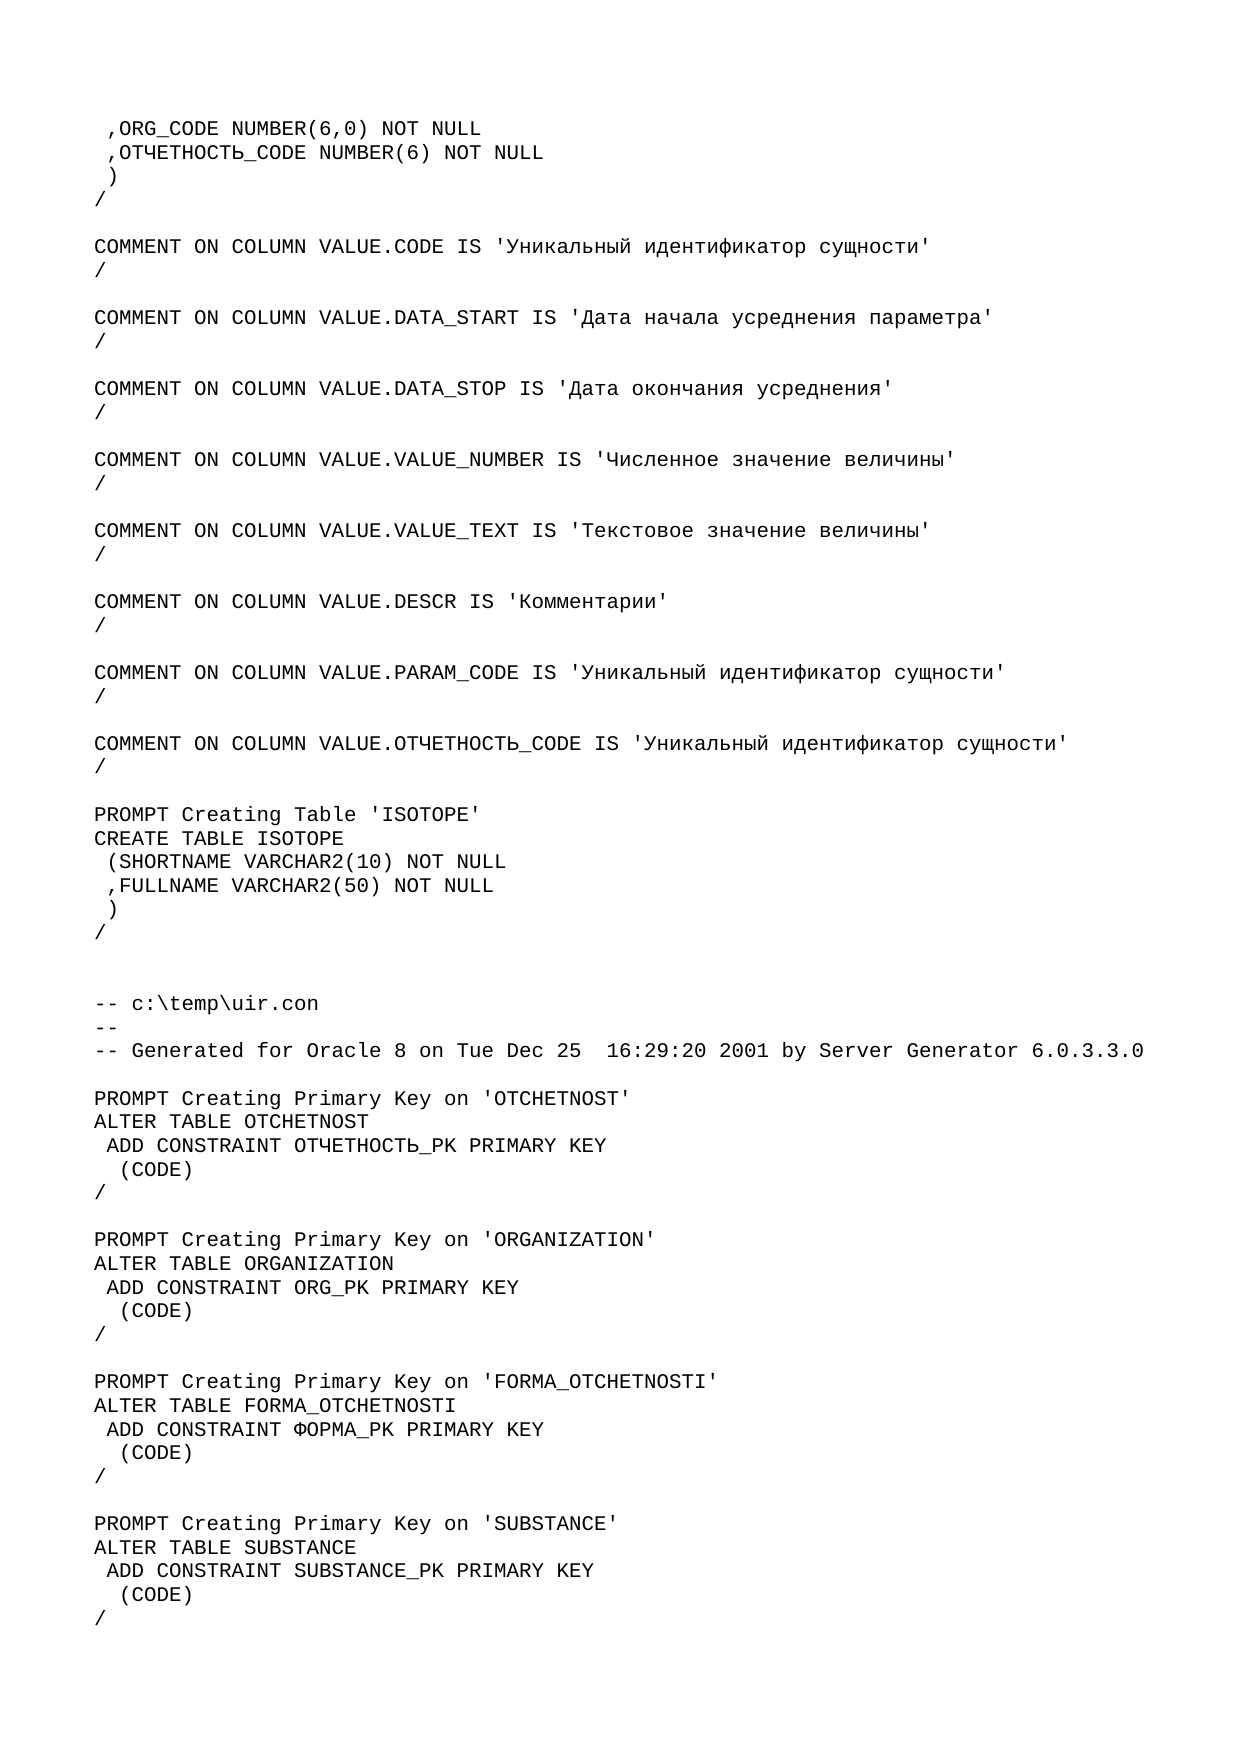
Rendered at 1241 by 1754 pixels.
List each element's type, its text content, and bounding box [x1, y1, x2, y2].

text / [94, 615, 1165, 638]
text ALTER TABLE ORGANIZATION [94, 1253, 1165, 1277]
text PROMPT Creating Primary Key on 'SUBSTANCE' [94, 1513, 1165, 1537]
text ) [94, 898, 1165, 922]
text PROMPT Creating Table 'ISOTOPE' [94, 804, 1165, 827]
text (CODE) [94, 1584, 1165, 1608]
text ,ORG_CODE NUMBER(6,0) NOT NULL [94, 118, 1165, 142]
text ) [94, 165, 1165, 189]
text ,ОТЧЕТНОСТЬ_CODE NUMBER(6) NOT NULL [94, 142, 1165, 165]
text ALTER TABLE OTCHETNOST [94, 1111, 1165, 1135]
text ALTER TABLE SUBSTANCE [94, 1537, 1165, 1561]
text / [94, 922, 1165, 946]
text / [94, 189, 1165, 213]
text / [94, 260, 1165, 284]
text (CODE) [94, 1300, 1165, 1324]
text / [94, 544, 1165, 567]
text ADD CONSTRAINT ФОРМА_PK PRIMARY KEY [94, 1419, 1165, 1442]
text / [94, 473, 1165, 496]
text / [94, 686, 1165, 709]
text / [94, 1182, 1165, 1206]
text ,FULLNAME VARCHAR2(50) NOT NULL [94, 875, 1165, 898]
text / [94, 331, 1165, 354]
text COMMENT ON COLUMN VALUE.CODE IS 'Уникальный идентификатор сущности' [94, 236, 1165, 260]
text COMMENT ON COLUMN VALUE.VALUE_TEXT IS 'Текстовое значение величины' [94, 520, 1165, 544]
text COMMENT ON COLUMN VALUE.DATA_START IS 'Дата начала усреднения параметра' [94, 307, 1165, 331]
text / [94, 402, 1165, 426]
text -- Generated for Oracle 8 on Tue Dec 25 16:29:20 2001 by Server Generator 6.0.3.3.0 [94, 1040, 1165, 1064]
text / [94, 1466, 1165, 1489]
text (SHORTNAME VARCHAR2(10) NOT NULL [94, 851, 1165, 875]
text COMMENT ON COLUMN VALUE.ОТЧЕТНОСТЬ_CODE IS 'Уникальный идентификатор сущности' [94, 733, 1165, 757]
text CREATE TABLE ISOTOPE [94, 827, 1165, 851]
text / [94, 757, 1165, 780]
text (CODE) [94, 1158, 1165, 1182]
text -- [94, 1017, 1165, 1040]
text (CODE) [94, 1442, 1165, 1466]
text PROMPT Creating Primary Key on 'OTCHETNOST' [94, 1088, 1165, 1111]
text / [94, 1608, 1165, 1631]
text COMMENT ON COLUMN VALUE.DESCR IS 'Комментарии' [94, 591, 1165, 615]
text / [94, 1324, 1165, 1348]
text COMMENT ON COLUMN VALUE.VALUE_NUMBER IS 'Численное значение величины' [94, 449, 1165, 473]
text ADD CONSTRAINT ORG_PK PRIMARY KEY [94, 1277, 1165, 1300]
text -- c:\temp\uir.con [94, 993, 1165, 1017]
text PROMPT Creating Primary Key on 'ORGANIZATION' [94, 1229, 1165, 1253]
text ALTER TABLE FORMA_OTCHETNOSTI [94, 1395, 1165, 1419]
text ADD CONSTRAINT ОТЧЕТНОСТЬ_PK PRIMARY KEY [94, 1135, 1165, 1158]
text ADD CONSTRAINT SUBSTANCE_PK PRIMARY KEY [94, 1561, 1165, 1584]
text COMMENT ON COLUMN VALUE.PARAM_CODE IS 'Уникальный идентификатор сущности' [94, 662, 1165, 686]
text COMMENT ON COLUMN VALUE.DATA_STOP IS 'Дата окончания усреднения' [94, 378, 1165, 402]
text PROMPT Creating Primary Key on 'FORMA_OTCHETNOSTI' [94, 1371, 1165, 1395]
